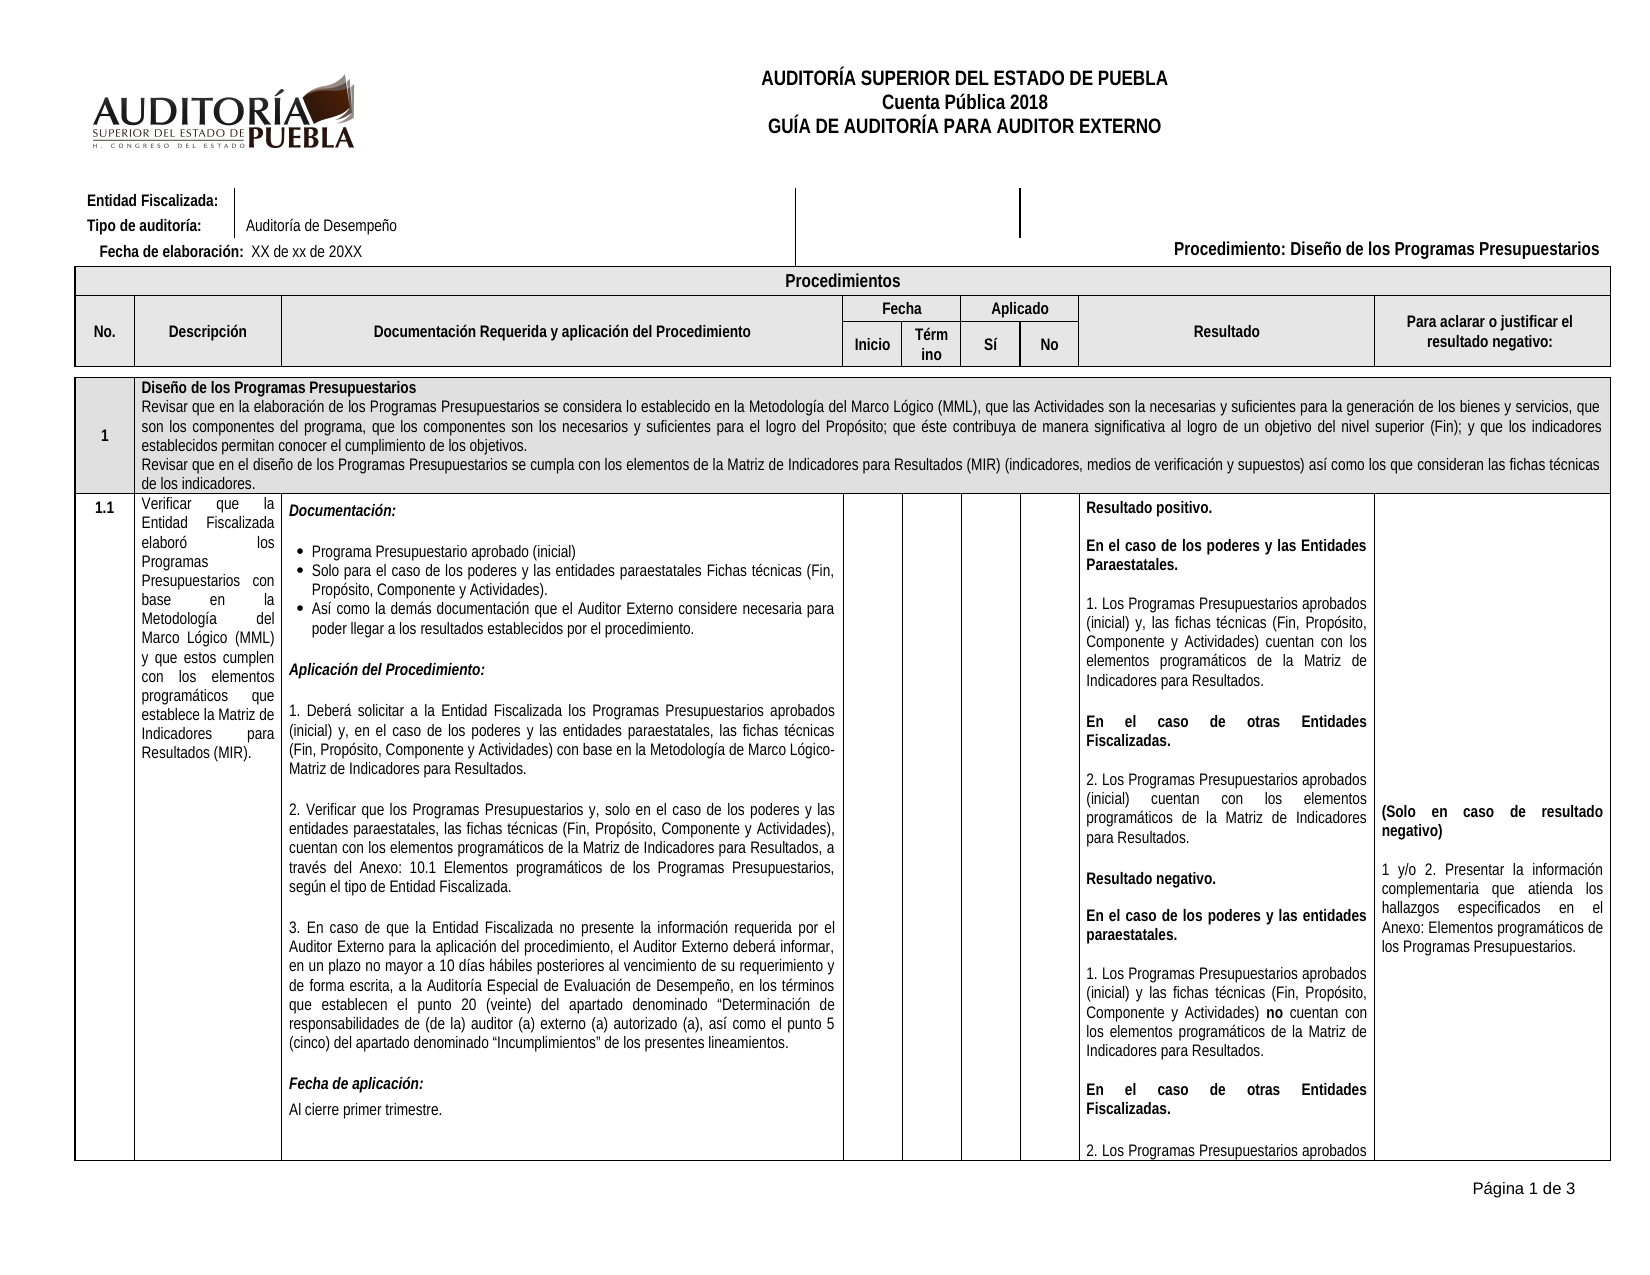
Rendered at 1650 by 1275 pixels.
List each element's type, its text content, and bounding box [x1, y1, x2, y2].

table_cell [903, 494, 961, 1159]
table_header Diseño de los Programas Presupuestarios Revisar que en la elaboración de los Programas Presupuestarios se considera lo establecido en la Metodología del Marco Lógico (MML), que las Actividades son la necesarias y suficientes para la generación de los bienes y servicios, que son los componentes del programa, que los componentes son los necesarios y suficientes para el logro del Propósito; que éste contribuya de manera significativa al logro de un objetivo del nivel superior (Fin); y que los indicadores establecidos permitan conocer el cumplimiento de los objetivos. Revisar que en el diseño de los Programas Presupuestarios se cumpla con los elementos de la Matriz de Indicadores para Resultados (MIR) (indicadores, medios de verificación y supuestos) así como los que consideran las fichas técnicas de los indicadores. [135, 378, 1610, 493]
table_cell [962, 494, 1020, 1159]
table_header 1 [76, 378, 134, 493]
table_cell [1021, 494, 1079, 1159]
table_cell [844, 494, 902, 1159]
table_cell 1.1 [76, 494, 134, 1159]
picture [86, 66, 364, 161]
